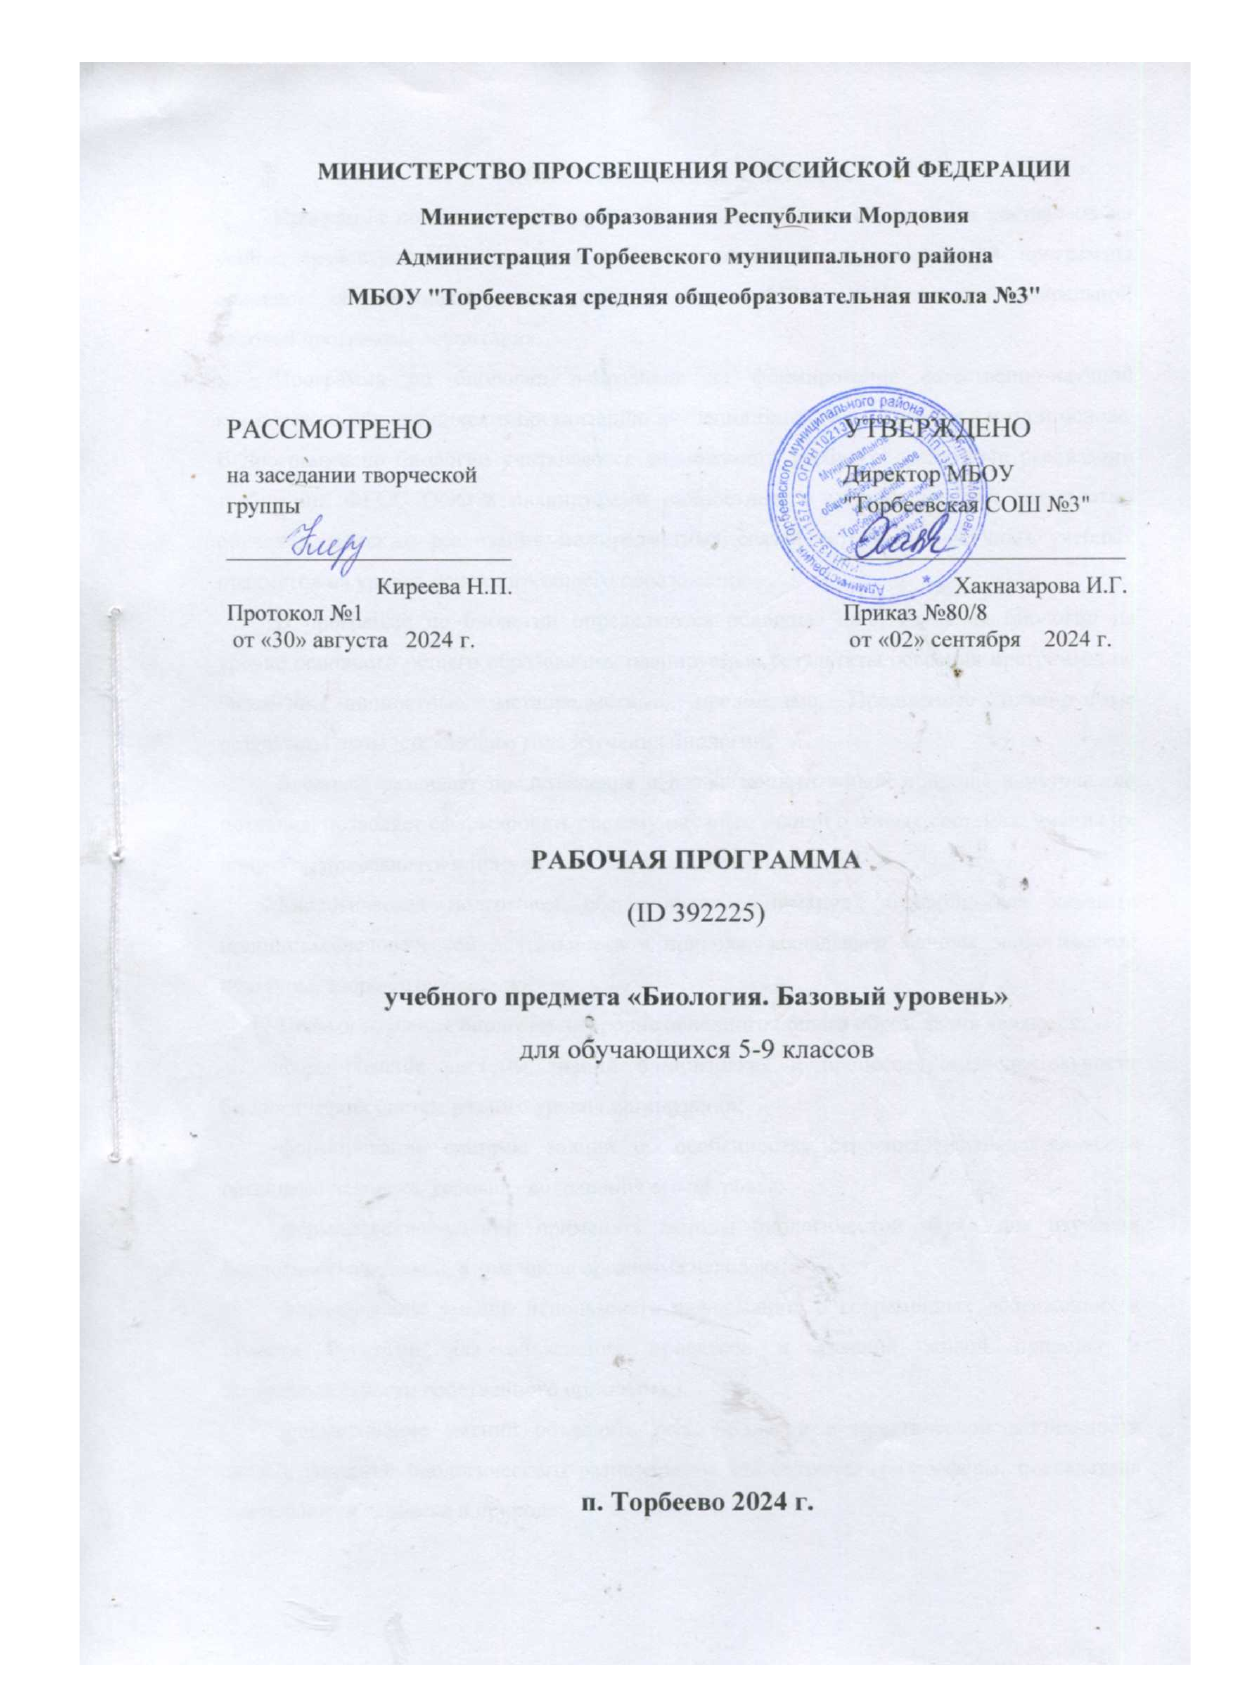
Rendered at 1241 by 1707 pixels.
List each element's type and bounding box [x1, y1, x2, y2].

picture [78, 62, 1190, 1661]
